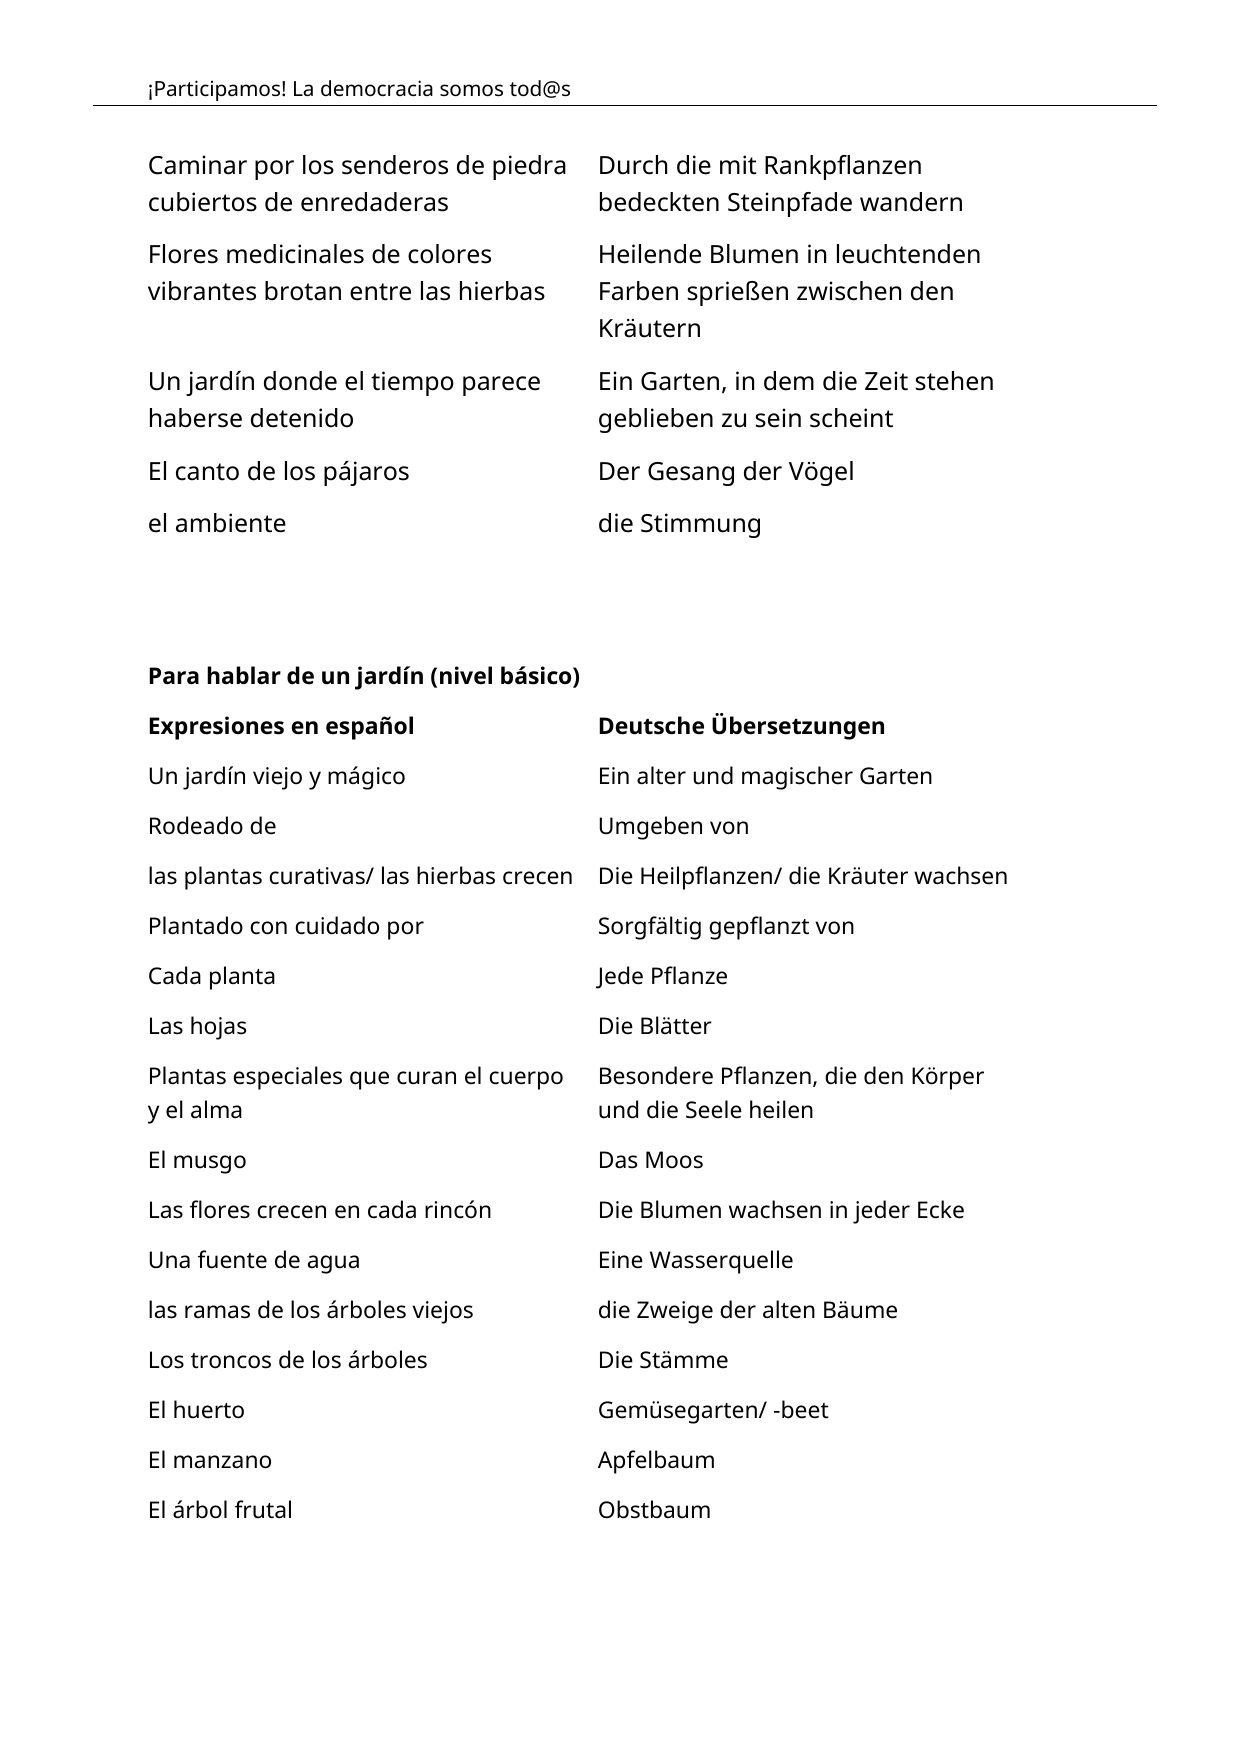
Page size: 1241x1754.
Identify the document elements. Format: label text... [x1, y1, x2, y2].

table_cell die Zweige der alten Bäume [586, 1294, 1036, 1344]
table_cell las ramas de los árboles viejos [136, 1294, 586, 1344]
table_cell Las flores crecen en cada rincón [136, 1194, 586, 1244]
table_cell Caminar por los senderos de piedra cubiertos de enredaderas [136, 148, 586, 237]
table_cell Rodeado de [136, 810, 586, 860]
table_cell Der Gesang der Vögel [586, 453, 1036, 506]
table_header Deutsche Übersetzungen [586, 710, 1036, 760]
table_cell Ein Garten, in dem die Zeit stehen geblieben zu sein scheint [586, 364, 1036, 453]
table_cell Besondere Pflanzen, die den Körper und die Seele heilen [586, 1060, 1036, 1144]
table_cell El huerto [136, 1394, 586, 1444]
table_cell Die Heilpflanzen/ die Kräuter wachsen [586, 860, 1036, 910]
text Para hablar de un jardín (nivel básico) [148, 659, 1093, 691]
table_cell Gemüsegarten/ -beet [586, 1394, 1036, 1444]
table_cell Una fuente de agua [136, 1244, 586, 1294]
table_cell las plantas curativas/ las hierbas crecen [136, 860, 586, 910]
table_cell die Stimmung [586, 506, 1036, 559]
table_cell El musgo [136, 1144, 586, 1194]
table_cell Die Stämme [586, 1344, 1036, 1394]
table_cell Ein alter und magischer Garten [586, 760, 1036, 810]
table_cell El canto de los pájaros [136, 453, 586, 506]
table_cell Un jardín viejo y mágico [136, 760, 586, 810]
table_cell Plantado con cuidado por [136, 910, 586, 960]
table_cell Jede Pflanze [586, 960, 1036, 1010]
table_cell el ambiente [136, 506, 586, 559]
table_cell Die Blumen wachsen in jeder Ecke [586, 1194, 1036, 1244]
table_cell El árbol frutal [136, 1494, 586, 1544]
table_cell Heilende Blumen in leuchtenden Farben sprießen zwischen den Kräutern [586, 237, 1036, 363]
table_cell Eine Wasserquelle [586, 1244, 1036, 1294]
table_cell Cada planta [136, 960, 586, 1010]
table_cell Los troncos de los árboles [136, 1344, 586, 1394]
table_cell El manzano [136, 1444, 586, 1494]
table_cell Durch die mit Rankpflanzen bedeckten Steinpfade wandern [586, 148, 1036, 237]
table_cell Apfelbaum [586, 1444, 1036, 1494]
table_cell Flores medicinales de colores vibrantes brotan entre las hierbas [136, 237, 586, 363]
table_cell Un jardín donde el tiempo parece haberse detenido [136, 364, 586, 453]
table_cell Las hojas [136, 1010, 586, 1060]
table_cell Sorgfältig gepflanzt von [586, 910, 1036, 960]
table_cell Umgeben von [586, 810, 1036, 860]
table_header Expresiones en español [136, 710, 586, 760]
table_cell Plantas especiales que curan el cuerpo y el alma [136, 1060, 586, 1144]
table_cell Das Moos [586, 1144, 1036, 1194]
table_cell Obstbaum [586, 1494, 1036, 1544]
table_cell Die Blätter [586, 1010, 1036, 1060]
